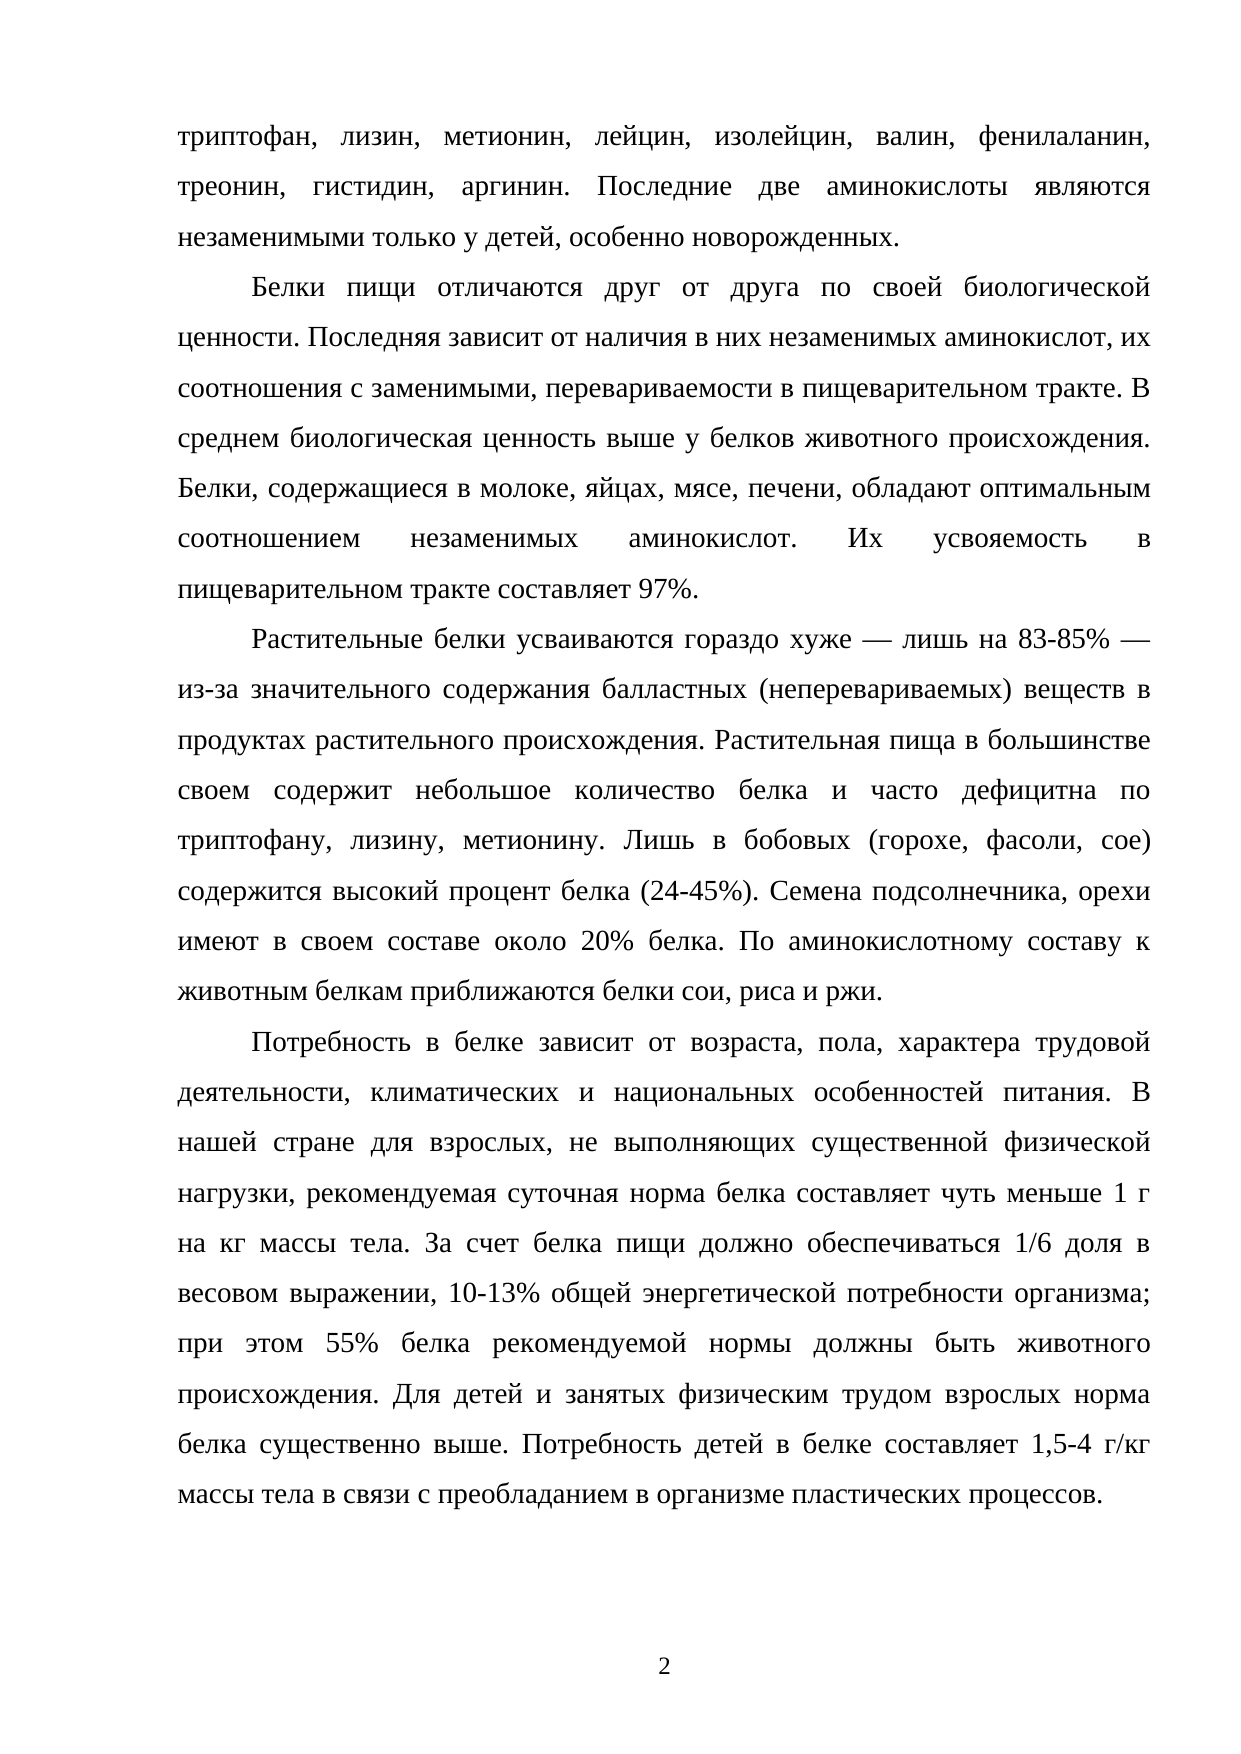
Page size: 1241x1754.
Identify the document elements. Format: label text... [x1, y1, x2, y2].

text Потребность в белке зависит от возраста, пола, характера трудовой деятельности, климатических и национальных особенностей питания. В нашей стране для взрослых, не выполняющих существенной физической нагрузки, рекомендуемая суточная норма белка составляет чуть меньше 1 г на кг массы тела. За счет белка пищи должно обеспечиваться 1/6 доля в весовом выражении, 10-13% общей энергетической потребности организма; при этом 55% белка рекомендуемой нормы должны быть животного происхождения. Для детей и занятых физическим трудом взрослых норма белка существенно выше. Потребность детей в белке составляет 1,5-4 г/кг массы тела в связи с преобладанием в организме пластических процессов. [177, 1024, 1152, 1510]
text Растительные белки усваиваются гораздо хуже — лишь на 83-85% — из-за значительного содержания балластных (неперевариваемых) веществ в продуктах растительного происхождения. Растительная пища в большинстве своем содержит небольшое количество белка и часто дефицитна по триптофану, лизину, метионину. Лишь в бобовых (горохе, фасоли, сое) содержится высокий процент белка (24-45%). Семена подсолнечника, орехи имеют в своем составе около 20% белка. По аминокислотному составу к животным белкам приближаются белки сои, риса и ржи. [177, 621, 1152, 1007]
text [177, 118, 1152, 252]
text Белки пищи отличаются друг от друга по своей биологической ценности. Последняя зависит от наличия в них незаменимых аминокислот, их соотношения с заменимыми, перевариваемости в пищеварительном тракте. В среднем биологическая ценность выше у белков животного происхождения. Белки, содержащиеся в молоке, яйцах, мясе, печени, обладают оптимальным соотношением незаменимых аминокислот. Их усвояемость в пищеварительном тракте составляет 97%. [177, 269, 1152, 604]
